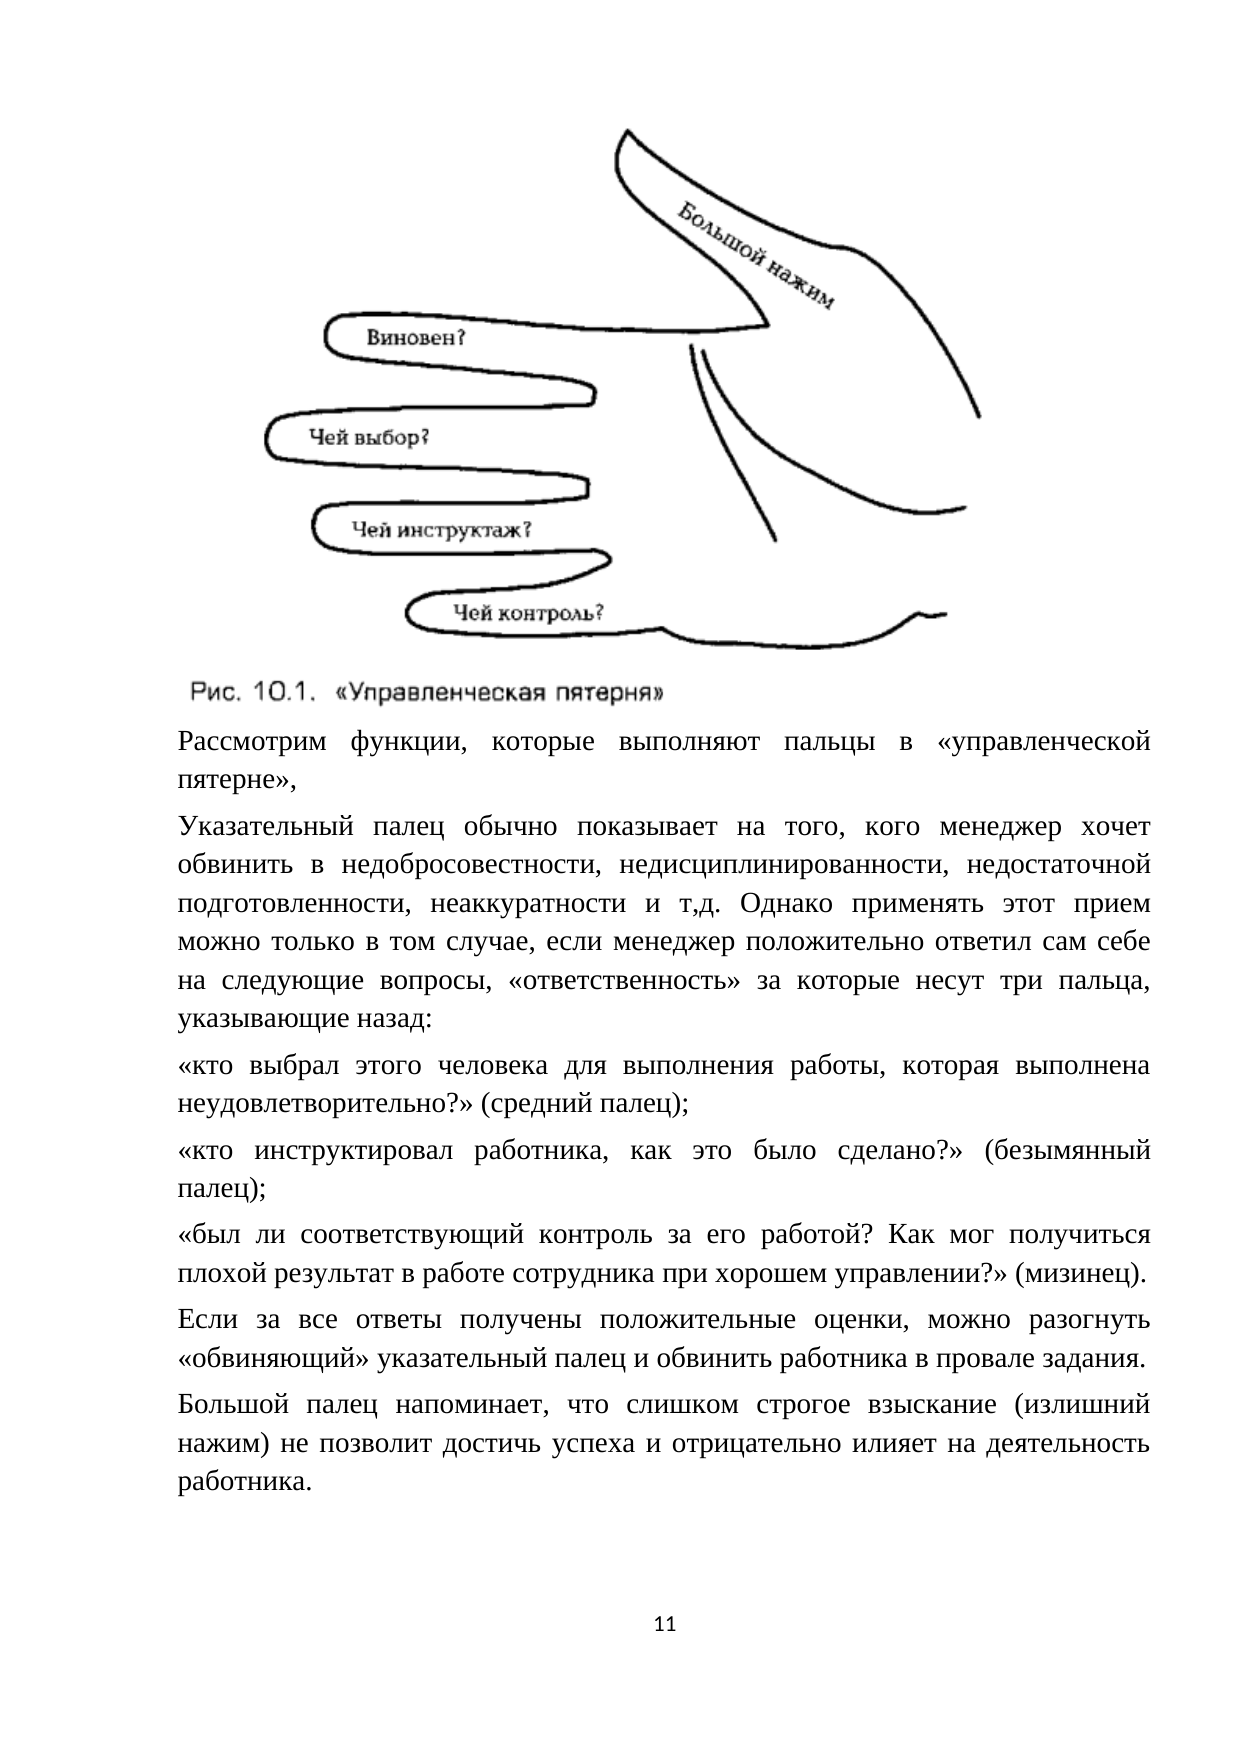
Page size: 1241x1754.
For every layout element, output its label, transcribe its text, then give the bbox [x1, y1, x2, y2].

text Рассмотрим функции, которые выполняют пальцы в «управленческой пятерне», [177, 723, 1152, 795]
text «кто инструктировал работника, как это было сделано?» (безымянный палец); [177, 1132, 1152, 1204]
text Если за все ответы получены положительные оценки, можно разогнуть «обвиняющий» указательный палец и обвинить работника в провале задания. [177, 1302, 1152, 1374]
text «был ли соответствующий контроль за его работой? Как мог получиться плохой результат в работе сотрудника при хорошем управлении?» (мизинец). [177, 1217, 1152, 1289]
text Большой палец напоминает, что слишком строгое взыскание (излишний нажим) не позволит достичь успеха и отрицательно илияет на деятельность работника. [177, 1386, 1152, 1497]
text Указательный палец обычно показывает на того, кого менеджер хочет обвинить в недобросовестности, недисциплинированности, недостаточной подготовленности, неаккуратности и т,д. Однако применять этот прием можно только в том случае, если менеджер положительно ответил сам себе на следующие вопросы, «ответственность» за которые несут три пальца, указывающие назад: [177, 808, 1152, 1034]
picture [177, 118, 995, 711]
text «кто выбрал этого человека для выполнения работы, которая выполнена неудовлетворительно?» (средний палец); [177, 1047, 1152, 1119]
